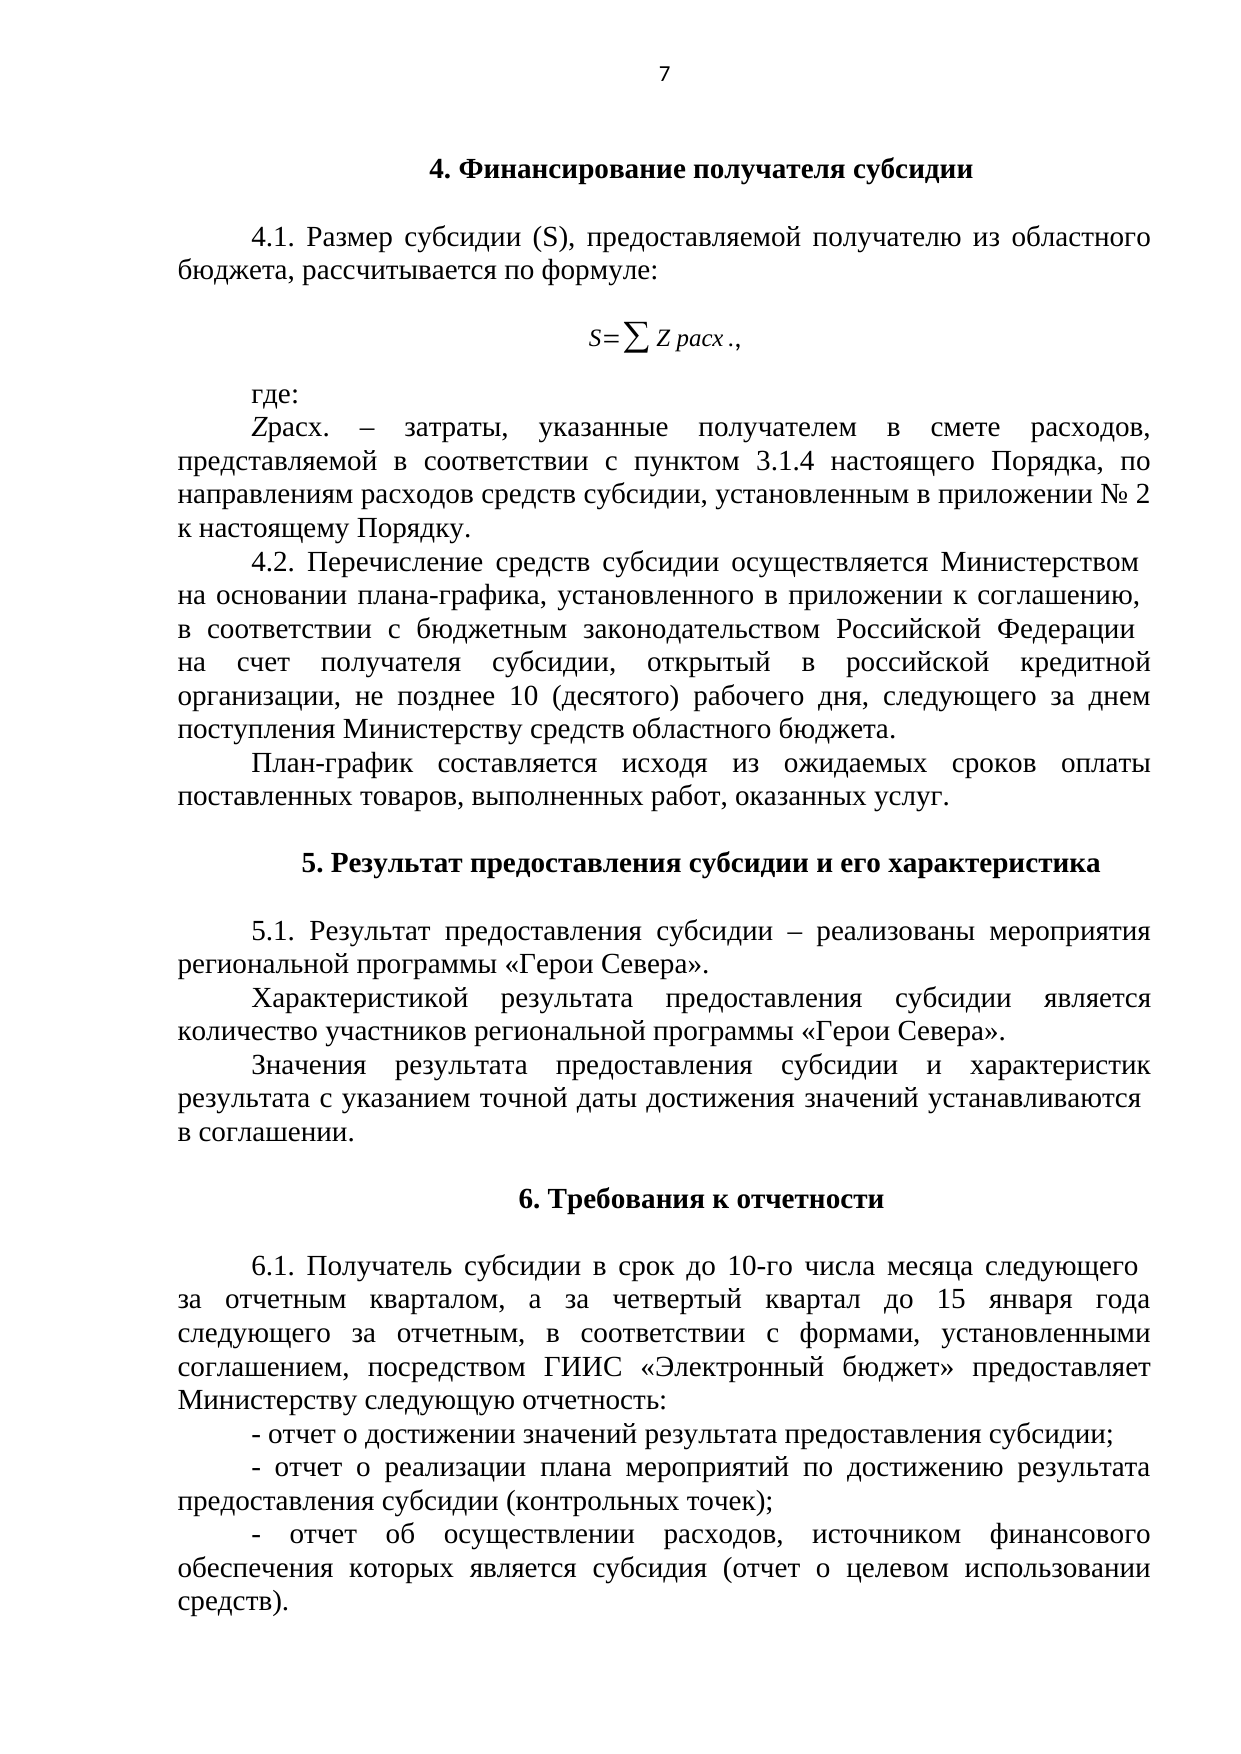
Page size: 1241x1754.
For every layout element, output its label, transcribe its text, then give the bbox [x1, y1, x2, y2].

text 5.1. Результат предоставления субсидии – реализованы мероприятия региональной программы «Герои Севера». [177, 913, 1152, 980]
text - отчет об осуществлении расходов, источником финансового обеспечения которых является субсидия (отчет о целевом использовании средств). [177, 1516, 1152, 1617]
text , [177, 319, 1152, 357]
text - отчет о достижении значений результата предоставления субсидии; [177, 1416, 1152, 1449]
text где: [177, 376, 1152, 409]
text Zрасх. – затраты, указанные получателем в смете расходов, представляемой в соответствии с пунктом 3.1.4 настоящего Порядка, по направлениям расходов средств субсидии, установленным в приложении № 2 к настоящему Порядку. [177, 409, 1152, 544]
text План-график составляется исходя из ожидаемых сроков оплаты поставленных товаров, выполненных работ, оказанных услуг. [177, 745, 1152, 812]
text 4.1. Размер субсидии (S), предоставляемой получателю из областного бюджета, рассчитывается по формуле: [177, 219, 1152, 286]
text 4.2. Перечисление средств субсидии осуществляется Министерством на основании плана-графика, установленного в приложении к соглашению, в соответствии с бюджетным законодательством Российской Федерации на счет получателя субсидии, открытый в российской кредитной организации, не позднее 10 (десятого) рабочего дня, следующего за днем поступления Министерству средств областного бюджета. [177, 544, 1152, 745]
text 5. Результат предоставления субсидии и его характеристика [177, 846, 1152, 879]
text Значения результата предоставления субсидии и характеристик результата с указанием точной даты достижения значений устанавливаются в соглашении. [177, 1047, 1152, 1147]
text Характеристикой результата предоставления субсидии является количество участников региональной программы «Герои Севера». [177, 980, 1152, 1047]
text 6.1. Получатель субсидии в срок до 10-го числа месяца следующего за отчетным кварталом, а за четвертый квартал до 15 января года следующего за отчетным, в соответствии с формами, установленными соглашением, посредством ГИИС «Электронный бюджет» предоставляет Министерству следующую отчетность: [177, 1248, 1152, 1416]
text - отчет о реализации плана мероприятий по достижению результата предоставления субсидии (контрольных точек); [177, 1449, 1152, 1516]
text 6. Требования к отчетности [177, 1181, 1152, 1214]
text 4. Финансирование получателя субсидии [177, 152, 1152, 185]
